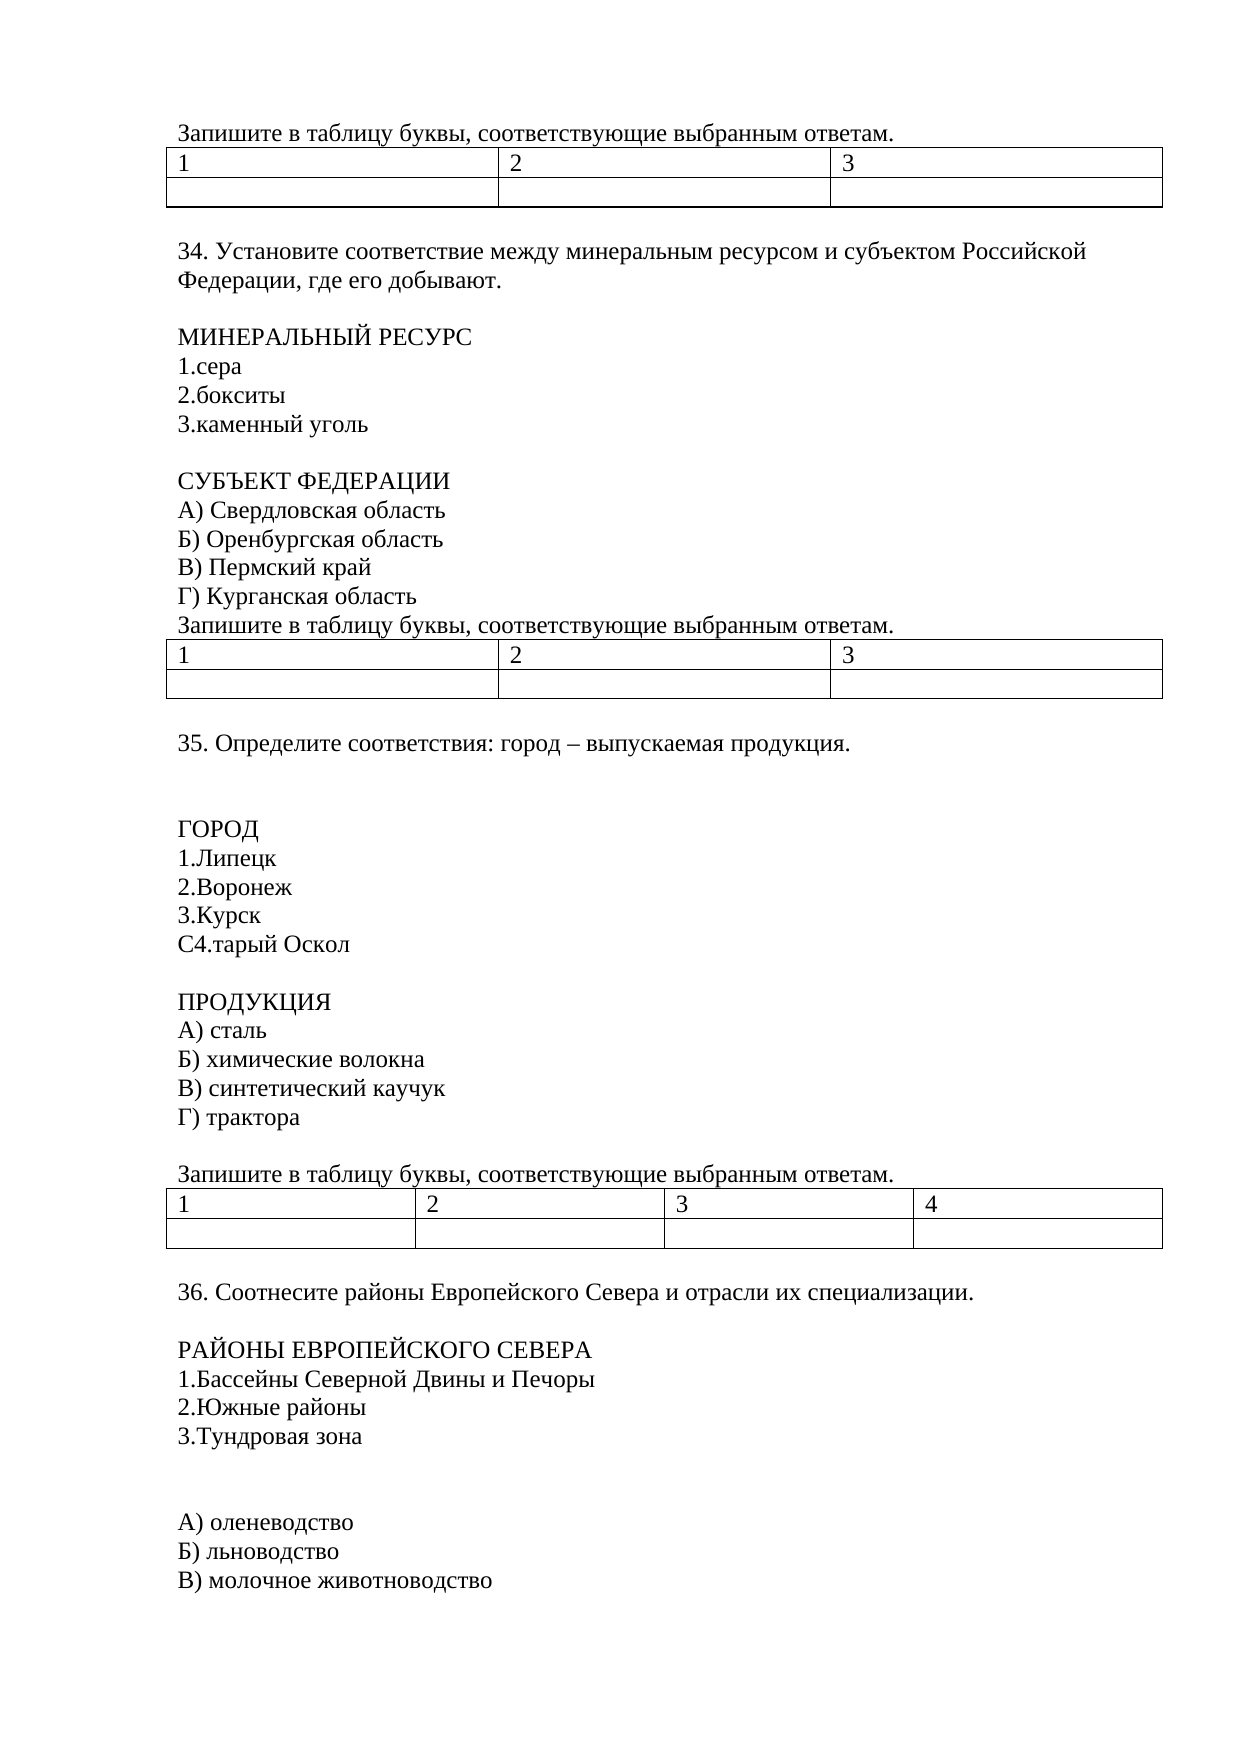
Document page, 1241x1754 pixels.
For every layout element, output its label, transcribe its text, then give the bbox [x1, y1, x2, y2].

text ПРОДУКЦИЯ [177, 987, 1152, 1016]
text 2.бокситы [177, 380, 1152, 409]
text РАЙОНЫ ЕВРОПЕЙСКОГО СЕВЕРА [177, 1335, 1152, 1364]
text С4.тарый Оскол [177, 929, 1152, 958]
table_cell [665, 1219, 913, 1248]
text 1.сера [177, 351, 1152, 380]
text Г) трактора [177, 1102, 1152, 1131]
table_header 4 [914, 1189, 1162, 1218]
text МИНЕРАЛЬНЫЙ РЕСУРС [177, 322, 1152, 351]
table_header 1 [167, 1189, 415, 1218]
text А) сталь [177, 1016, 1152, 1044]
text 3.Курск [177, 901, 1152, 929]
text В) синтетический каучук [177, 1073, 1152, 1102]
text В) молочное животноводство [177, 1565, 1152, 1594]
text 35. Определите соответствия: город – выпускаемая продукция. [177, 728, 1152, 757]
table_header 3 [831, 640, 1162, 668]
text Запишите в таблицу буквы, соответствующие выбранным ответам. [177, 118, 1152, 147]
text 36. Соотнесите районы Европейского Севера и отрасли их специализации. [177, 1277, 1152, 1306]
text 1.Бассейны Северной Двины и Печоры [177, 1364, 1152, 1392]
text А) Свердловская область [177, 495, 1152, 524]
text СУБЪЕКТ ФЕДЕРАЦИИ [177, 466, 1152, 495]
table_cell [167, 178, 498, 206]
table_header 1 [167, 148, 498, 177]
table_cell [499, 178, 830, 206]
table_cell [831, 178, 1162, 206]
table_cell [831, 670, 1162, 698]
text Запишите в таблицу буквы, соответствующие выбранным ответам. [177, 610, 1152, 639]
text В) Пермский край [177, 552, 1152, 581]
text 1.Липецк [177, 843, 1152, 872]
text А) оленеводство [177, 1507, 1152, 1536]
text Г) Курганская область [177, 581, 1152, 610]
table_cell [167, 1219, 415, 1248]
table_cell [914, 1219, 1162, 1248]
text 2.Южные районы [177, 1392, 1152, 1421]
table_header 2 [499, 148, 830, 177]
text Б) Оренбургская область [177, 524, 1152, 552]
text ГОРОД [177, 814, 1152, 843]
table_cell [416, 1219, 664, 1248]
table_header 3 [665, 1189, 913, 1218]
text 34. Установите соответствие между минеральным ресурсом и субъектом Российской Федерации, где его добывают. [177, 236, 1152, 294]
text 2.Воронеж [177, 872, 1152, 901]
table_cell [499, 670, 830, 698]
table_header 3 [831, 148, 1162, 177]
text Б) химические волокна [177, 1044, 1152, 1073]
text 3.Тундровая зона [177, 1421, 1152, 1450]
table_header 1 [167, 640, 498, 668]
text Б) льноводство [177, 1536, 1152, 1565]
text Запишите в таблицу буквы, соответствующие выбранным ответам. [177, 1159, 1152, 1188]
table_header 2 [416, 1189, 664, 1218]
table_cell [167, 670, 498, 698]
text 3.каменный уголь [177, 409, 1152, 437]
table_header 2 [499, 640, 830, 668]
